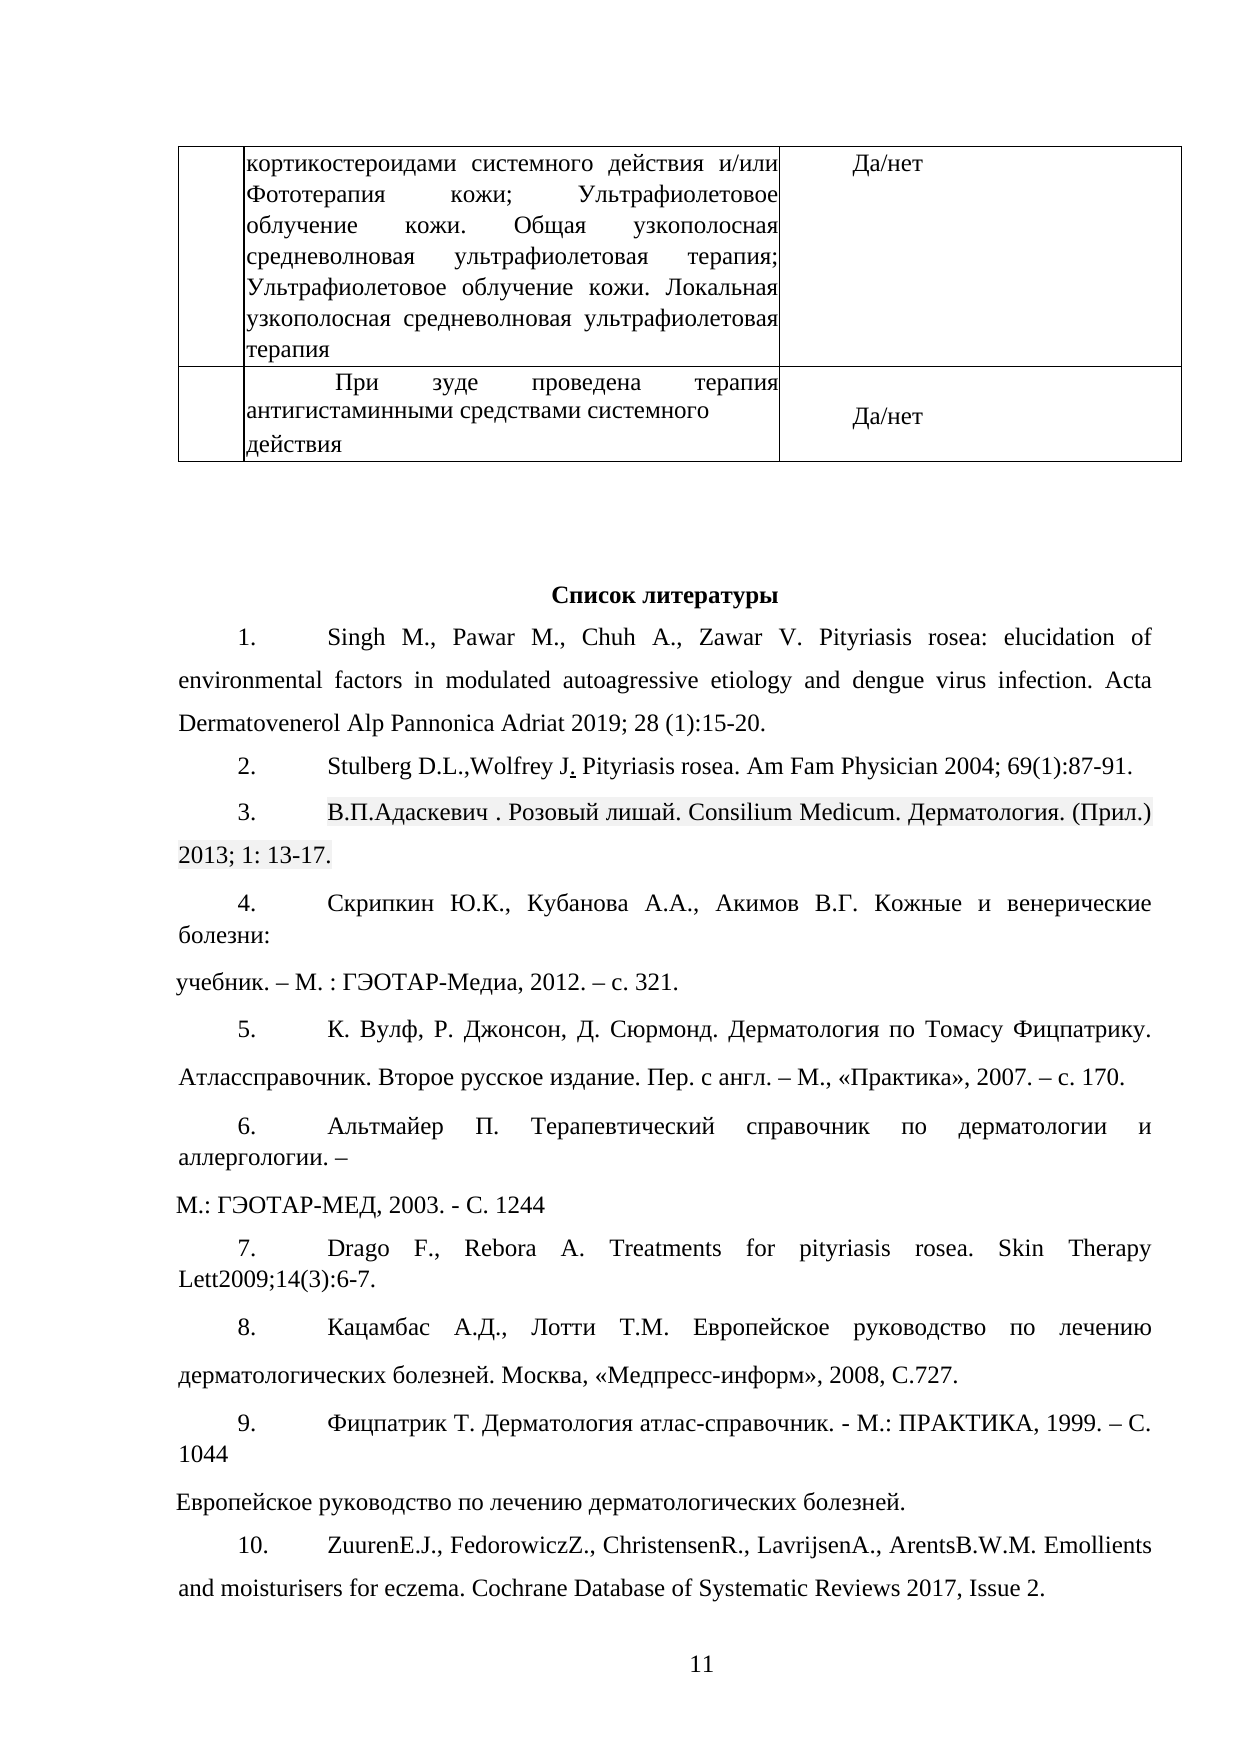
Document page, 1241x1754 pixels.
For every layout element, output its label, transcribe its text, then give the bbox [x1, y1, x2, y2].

table_cell Да/нет [780, 147, 1181, 366]
text М.: ГЭОТАР-МЕД, 2003. - С. 1244 [176, 1190, 1153, 1218]
list Singh M., Pawar M., Chuh A., Zawar V. Pityriasis rosea: elucidation of environmental factors in modulated autoagressive etiology and dengue virus infection. Acta Dermatovenerol Alp Pannonica Adriat 2019; 28 (1):15-20. [178, 622, 1153, 737]
list Альтмайер П. Терапевтический справочник по дерматологии и аллергологии. – [178, 1111, 1153, 1171]
text Список литературы [177, 580, 1152, 608]
text Европейское руководство по лечению дерматологических болезней. [176, 1487, 1153, 1516]
list Кацамбас А.Д., Лотти Т.М. Европейское руководство по лечению дерматологических болезней. Москва, «Медпресс-информ», 2008, С.727. [178, 1312, 1153, 1389]
list Stulberg D.L.,Wolfrey J. Pityriasis rosea. Am Fam Physician 2004; 69(1):87-91. [178, 751, 1153, 780]
list Фицпатрик Т. Дерматология атлас-справочник. - М.: ПРАКТИКА, 1999. – C. 1044 [178, 1408, 1153, 1468]
list К. Вулф, Р. Джонсон, Д. Сюрмонд. Дерматология по Томасу Фицпатрику. Атлассправочник. Второе русское издание. Пер. с англ. – М., «Практика», 2007. – с. 170. [178, 1014, 1153, 1091]
list Скрипкин Ю.К., Кубанова А.А., Акимов В.Г. Кожные и венерические болезни: [178, 888, 1153, 948]
table_cell При зуде проведена терапия антигистаминными средствами системного действия [245, 367, 779, 461]
list В.П.Адаскевич . Розовый лишай. Consilium Medicum. Дерматология. (Прил.) 2013; 1: 13-17. [178, 797, 1153, 869]
table_cell [179, 367, 243, 461]
text учебник. – М. : ГЭОТАР-Медиа, 2012. – с. 321. [176, 967, 1153, 996]
table_cell [179, 147, 243, 366]
table_cell Да/нет [780, 367, 1181, 461]
list Drago F., Rebora A. Treatments for pityriasis rosea. Skin Therapy Lett2009;14(3):6-7. [178, 1233, 1153, 1293]
list ZuurenE.J., FedorowiczZ., ChristensenR., LavrijsenA., ArentsB.W.M. Emollients and moisturisers for eczema. Cochrane Database of Systematic Reviews 2017, Issue 2. [178, 1531, 1153, 1602]
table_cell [245, 147, 779, 366]
